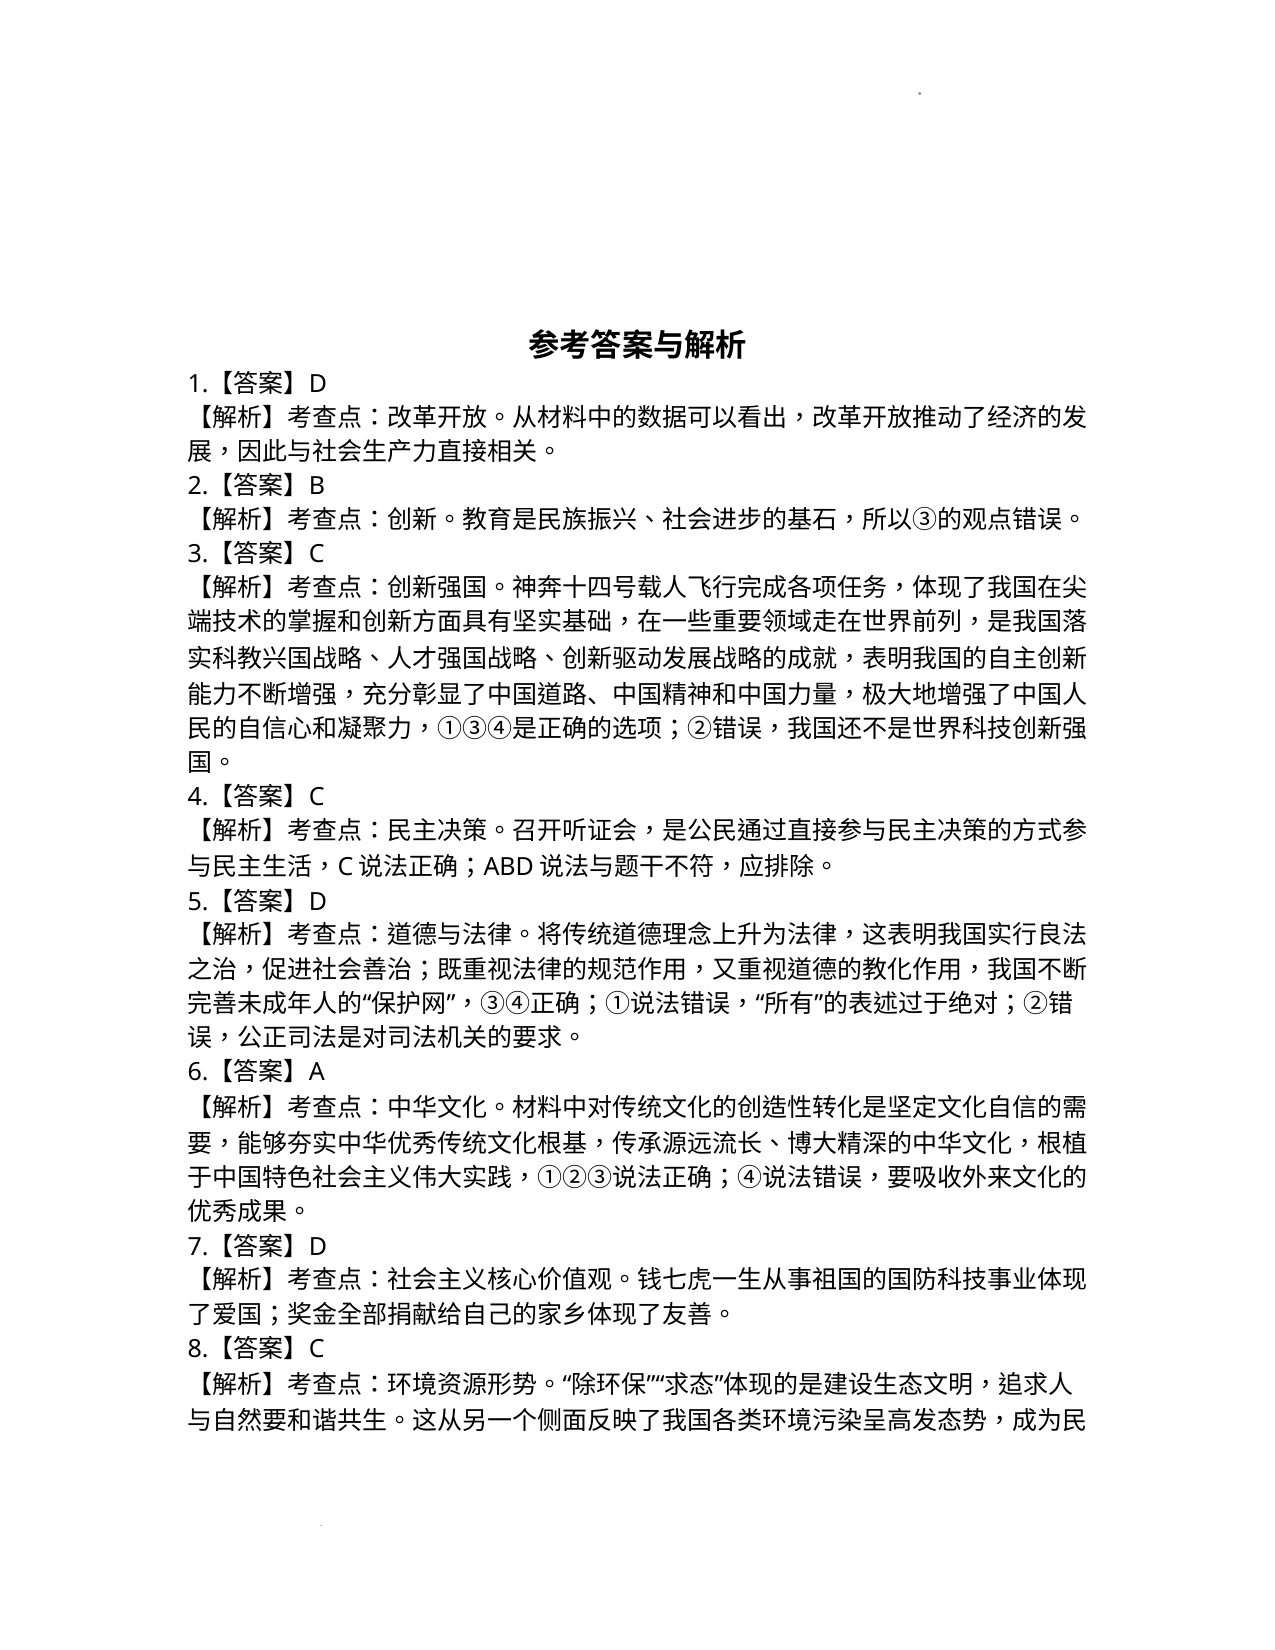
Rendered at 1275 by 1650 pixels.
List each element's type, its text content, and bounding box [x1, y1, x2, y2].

text 【解析】考查点：中华文化。材料中对传统文化的创造性转化是坚定文化自信的需要，能够夯实中华优秀传统文化根基，传承源远流长、博大精深的中华文化，根植于中国特色社会主义伟大实践，①②③说法正确；④说法错误，要吸收外来文化的优秀成果。 [187, 1087, 1087, 1228]
text 3.【答案】C [187, 536, 1087, 570]
text 7.【答案】D [187, 1228, 1087, 1262]
text 【解析】考查点：社会主义核心价值观。钱七虎一生从事祖国的国防科技事业体现了爱国；奖金全部捐献给自己的家乡体现了友善。 [187, 1262, 1087, 1330]
text 6.【答案】A [187, 1053, 1087, 1087]
text 4.【答案】C [187, 779, 1087, 813]
text 1.【答案】D [187, 366, 1087, 400]
text 2.【答案】B [187, 468, 1087, 502]
text 与民主生活，C说法正确；ABD说法与题干不符，应排除。 [187, 847, 1087, 883]
text 参考答案与解析 [187, 320, 1087, 366]
text 【解析】考查点：道德与法律。将传统道德理念上升为法律，这表明我国实行良法之治，促进社会善治；既重视法律的规范作用，又重视道德的教化作用，我国不断完善未成年人的“保护网”，③④正确；①说法错误，“所有”的表述过于绝对；②错误，公正司法是对司法机关的要求。 [187, 917, 1087, 1053]
text 8.【答案】C [187, 1330, 1087, 1364]
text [187, 1364, 1087, 1437]
text 【解析】考查点：改革开放。从材料中的数据可以看出，改革开放推动了经济的发展，因此与社会生产力直接相关。 [187, 400, 1087, 468]
text 【解析】考查点：创新强国。神奔十四号载人飞行完成各项任务，体现了我国在尖端技术的掌握和创新方面具有坚实基础，在一些重要领域走在世界前列，是我国落实科教兴国战略、人才强国战略、创新驱动发展战略的成就，表明我国的自主创新能力不断增强，充分彰显了中国道路、中国精神和中国力量，极大地增强了中国人民的自信心和凝聚力，①③④是正确的选项；②错误，我国还不是世界科技创新强国。 [187, 570, 1087, 779]
text 【解析】考查点：民主决策。召开听证会，是公民通过直接参与民主决策的方式参 [187, 813, 1087, 847]
text 【解析】考查点：创新。教育是民族振兴、社会进步的基石，所以③的观点错误。 [187, 502, 1087, 536]
list 5.【答案】D [187, 883, 1087, 917]
